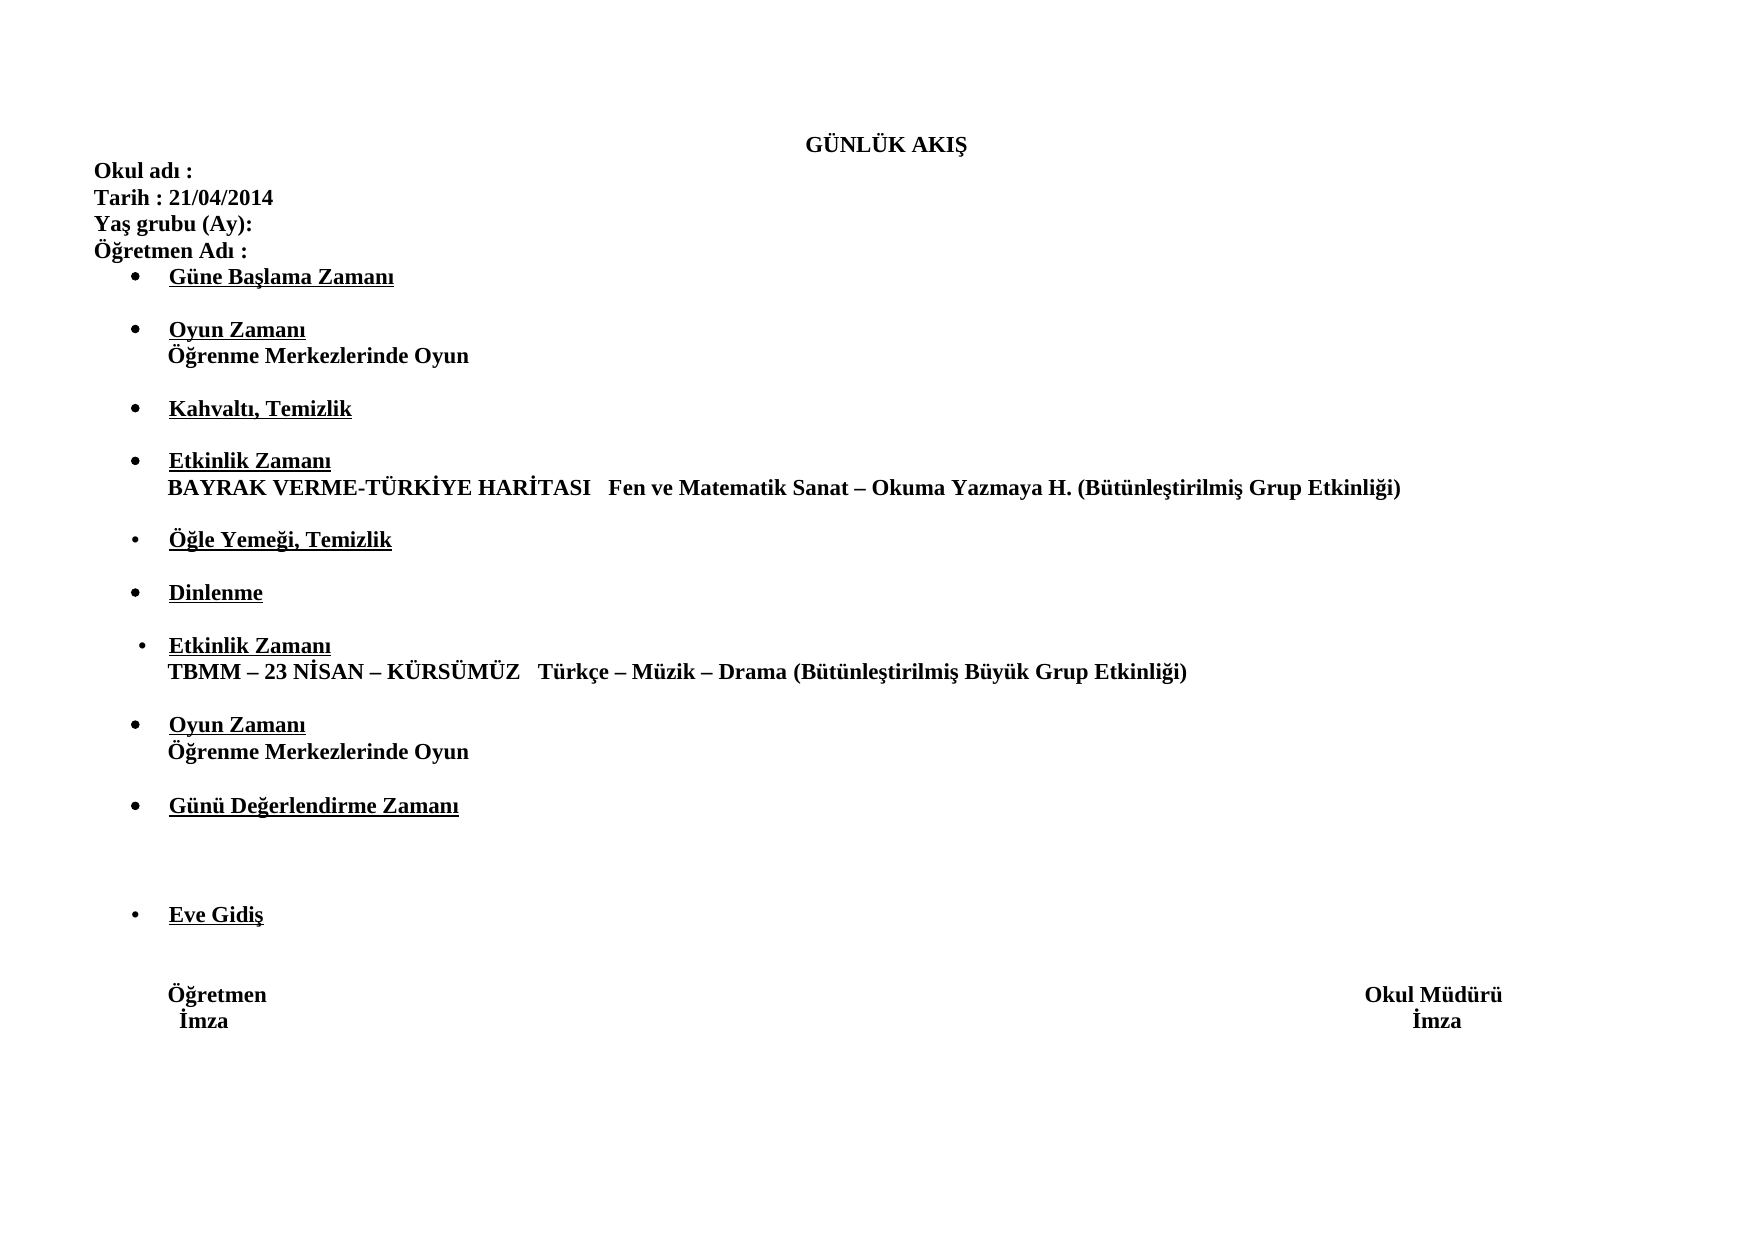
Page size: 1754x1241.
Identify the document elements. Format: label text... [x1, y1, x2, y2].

text Tarih : 21/04/2014 Yaş grubu (Ay): Öğretmen Adı : [94, 184, 1679, 263]
text Öğretmen Okul Müdürü İmza İmza [167, 981, 1679, 1034]
list Öğrenme Merkezlerinde Oyun [167, 342, 1679, 368]
text Okul adı : [94, 158, 1679, 184]
text GÜNLÜK AKIŞ [94, 131, 1679, 158]
list Dinlenme [131, 579, 1679, 606]
list Günü Değerlendirme Zamanı [131, 792, 1679, 819]
text TBMM – 23 NİSAN – KÜRSÜMÜZ Türkçe – Müzik – Drama (Bütünleştirilmiş Büyük Grup Etkinliği) [167, 658, 1679, 685]
text BAYRAK VERME-TÜRKİYE HARİTASI Fen ve Matematik Sanat – Okuma Yazmaya H. (Bütünleştirilmiş Grup Etkinliği) [167, 474, 1679, 500]
list Oyun Zamanı [131, 316, 1679, 342]
list Kahvaltı, Temizlik [131, 395, 1679, 421]
list Öğrenme Merkezlerinde Oyun [167, 738, 1679, 765]
list Etkinlik Zamanı [131, 447, 1679, 474]
text • Etkinlik Zamanı [138, 632, 1679, 658]
text • Öğle Yemeği, Temizlik [131, 527, 1679, 553]
list • Eve Gidiş [131, 901, 1679, 928]
list Oyun Zamanı [131, 711, 1679, 738]
list Güne Başlama Zamanı [131, 263, 1679, 289]
